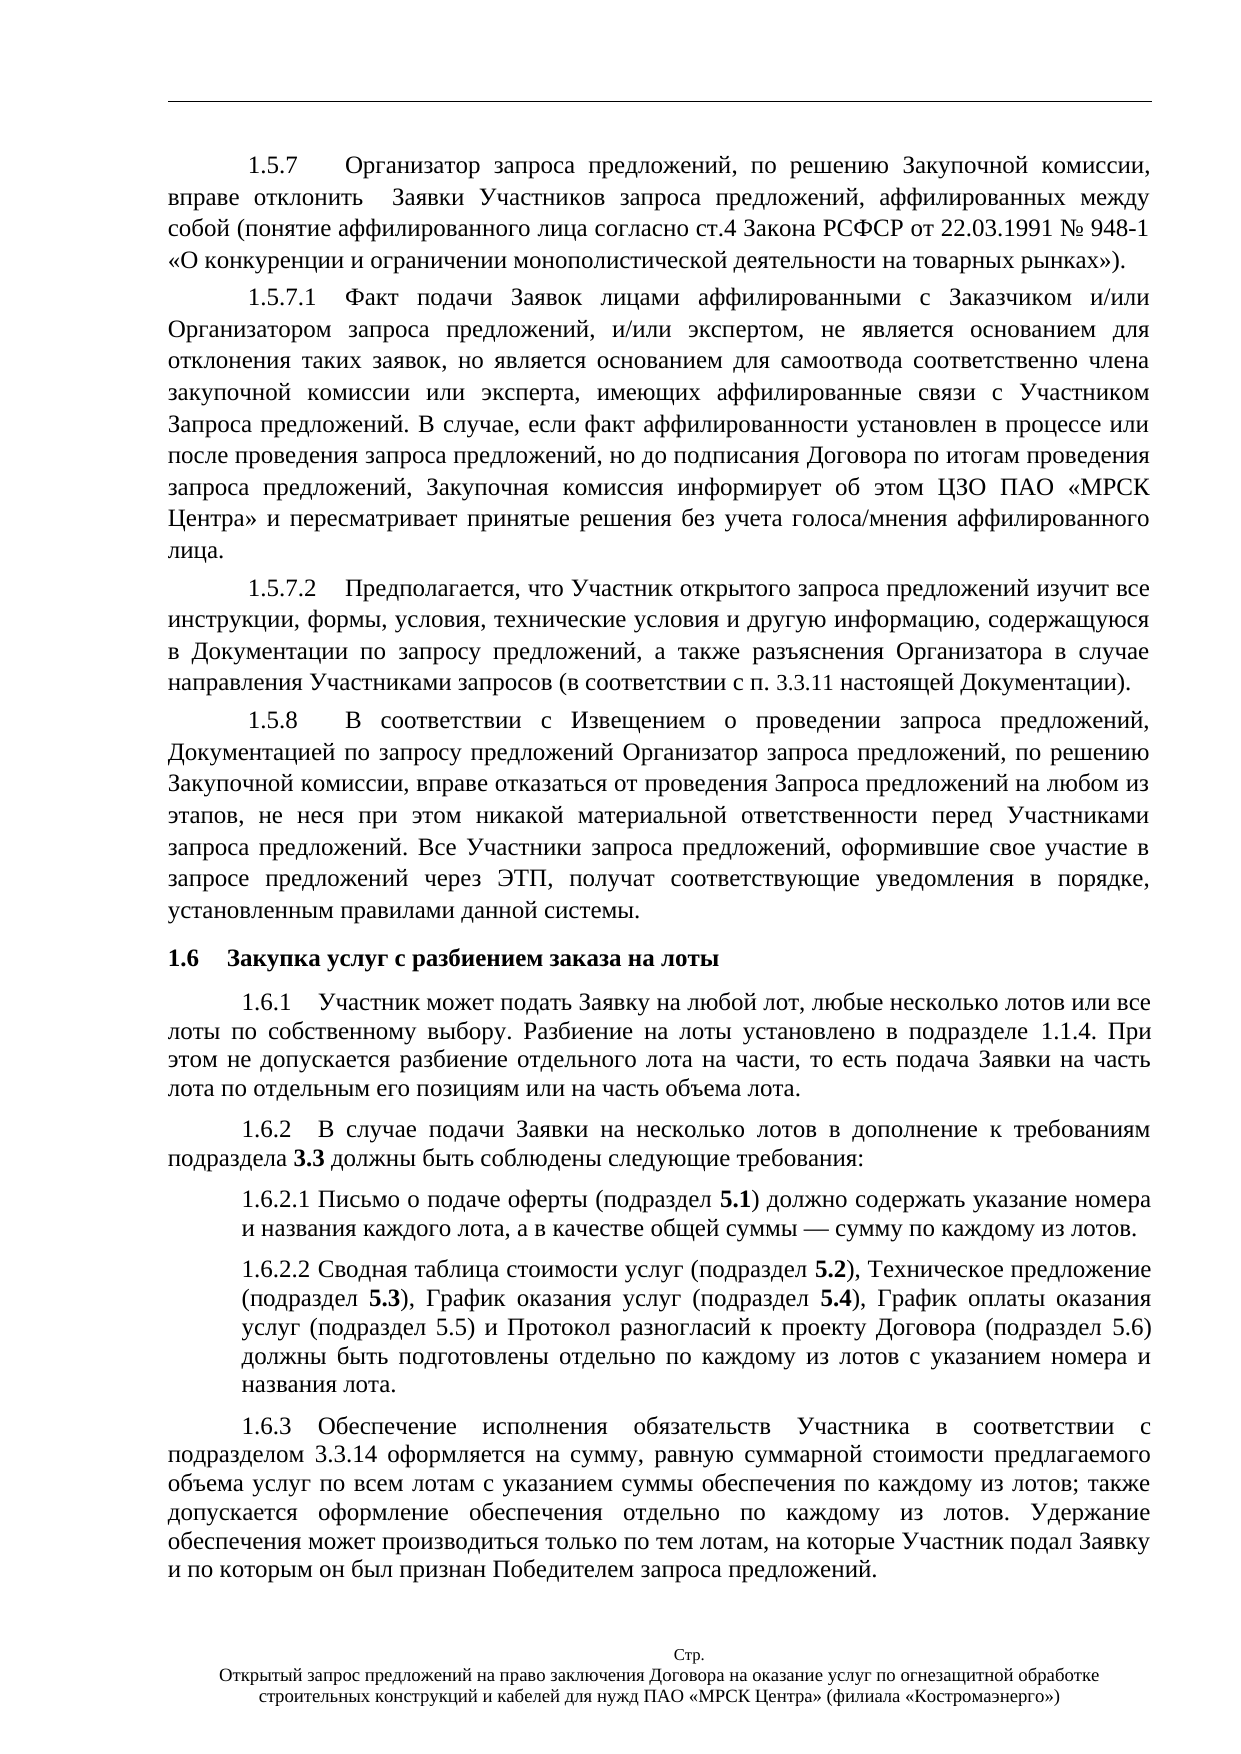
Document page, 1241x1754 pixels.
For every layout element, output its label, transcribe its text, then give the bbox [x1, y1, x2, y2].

subtitle Обеспечение исполнения обязательств Участника в соответствии с подразделом 3.3.14 оформляется на сумму, равную суммарной стоимости предлагаемого объема услуг по всем лотам с указанием суммы обеспечения по каждому из лотов; также допускается оформление обеспечения отдельно по каждому из лотов. Удержание обеспечения может производиться только по тем лотам, на которые Участник подал Заявку и по которым он был признан Победителем запроса предложений. [168, 1411, 1152, 1583]
subtitle Закупка услуг с разбиением заказа на лоты [168, 943, 1152, 972]
list Факт подачи Заявок лицами аффилированными с Заказчиком и/или Организатором запроса предложений, и/или экспертом, не является основанием для отклонения таких заявок, но является основанием для самоотвода соответственно члена закупочной комиссии или эксперта, имеющих аффилированные связи с Участником Запроса предложений. В случае, если факт аффилированности установлен в процессе или после проведения запроса предложений, но до подписания Договора по итогам проведения запроса предложений, Закупочная комиссия информирует об этом ЦЗО ПАО «МРСК Центра» и пересматривает принятые решения без учета голоса/мнения аффилированного лица. [168, 282, 1150, 564]
subtitle В случае подачи Заявки на несколько лотов в дополнение к требованиям подраздела 3.3 должны быть соблюдены следующие требования: [168, 1114, 1152, 1172]
list В соответствии с Извещением о проведении запроса предложений, Документацией по запросу предложений Организатор запроса предложений, по решению Закупочной комиссии, вправе отказаться от проведения Запроса предложений на любом из этапов, не неся при этом никакой материальной ответственности перед Участниками запроса предложений. Все Участники запроса предложений, оформившие свое участие в запросе предложений через ЭТП, получат соответствующие уведомления в порядке, установленным правилами данной системы. [168, 705, 1150, 923]
list Организатор запроса предложений, по решению Закупочной комиссии, вправе отклонить Заявки Участников запроса предложений, аффилированных между собой (понятие аффилированного лица согласно ст.4 Закона РСФСР от 22.03.1991 № 948-1 «О конкуренции и ограничении монополистической деятельности на товарных рынках»). [168, 150, 1150, 273]
subtitle Участник может подать Заявку на любой лот, любые несколько лотов или все лоты по собственному выбору. Разбиение на лоты установлено в подразделе 1.1.4. При этом не допускается разбиение отдельного лота на части, то есть подача Заявки на часть лота по отдельным его позициям или на часть объема лота. [168, 987, 1152, 1102]
subtitle Письмо о подаче оферты (подраздел 5.1) должно содержать указание номера и названия каждого лота, а в качестве общей суммы — сумму по каждому из лотов. [241, 1184, 1152, 1242]
list Предполагается, что Участник открытого запроса предложений изучит все инструкции, формы, условия, технические условия и другую информацию, содержащуюся в Документации по запросу предложений, а также разъяснения Организатора в случае направления Участниками запросов (в соответствии с п. 3.3.11 настоящей Документации). [168, 573, 1150, 696]
subtitle Сводная таблица стоимости услуг (подраздел 5.2), Техническое предложение (подраздел 5.3), График оказания услуг (подраздел 5.4), График оплаты оказания услуг (подраздел 5.5) и Протокол разногласий к проекту Договора (подраздел 5.6) должны быть подготовлены отдельно по каждому из лотов с указанием номера и названия лота. [241, 1254, 1152, 1398]
